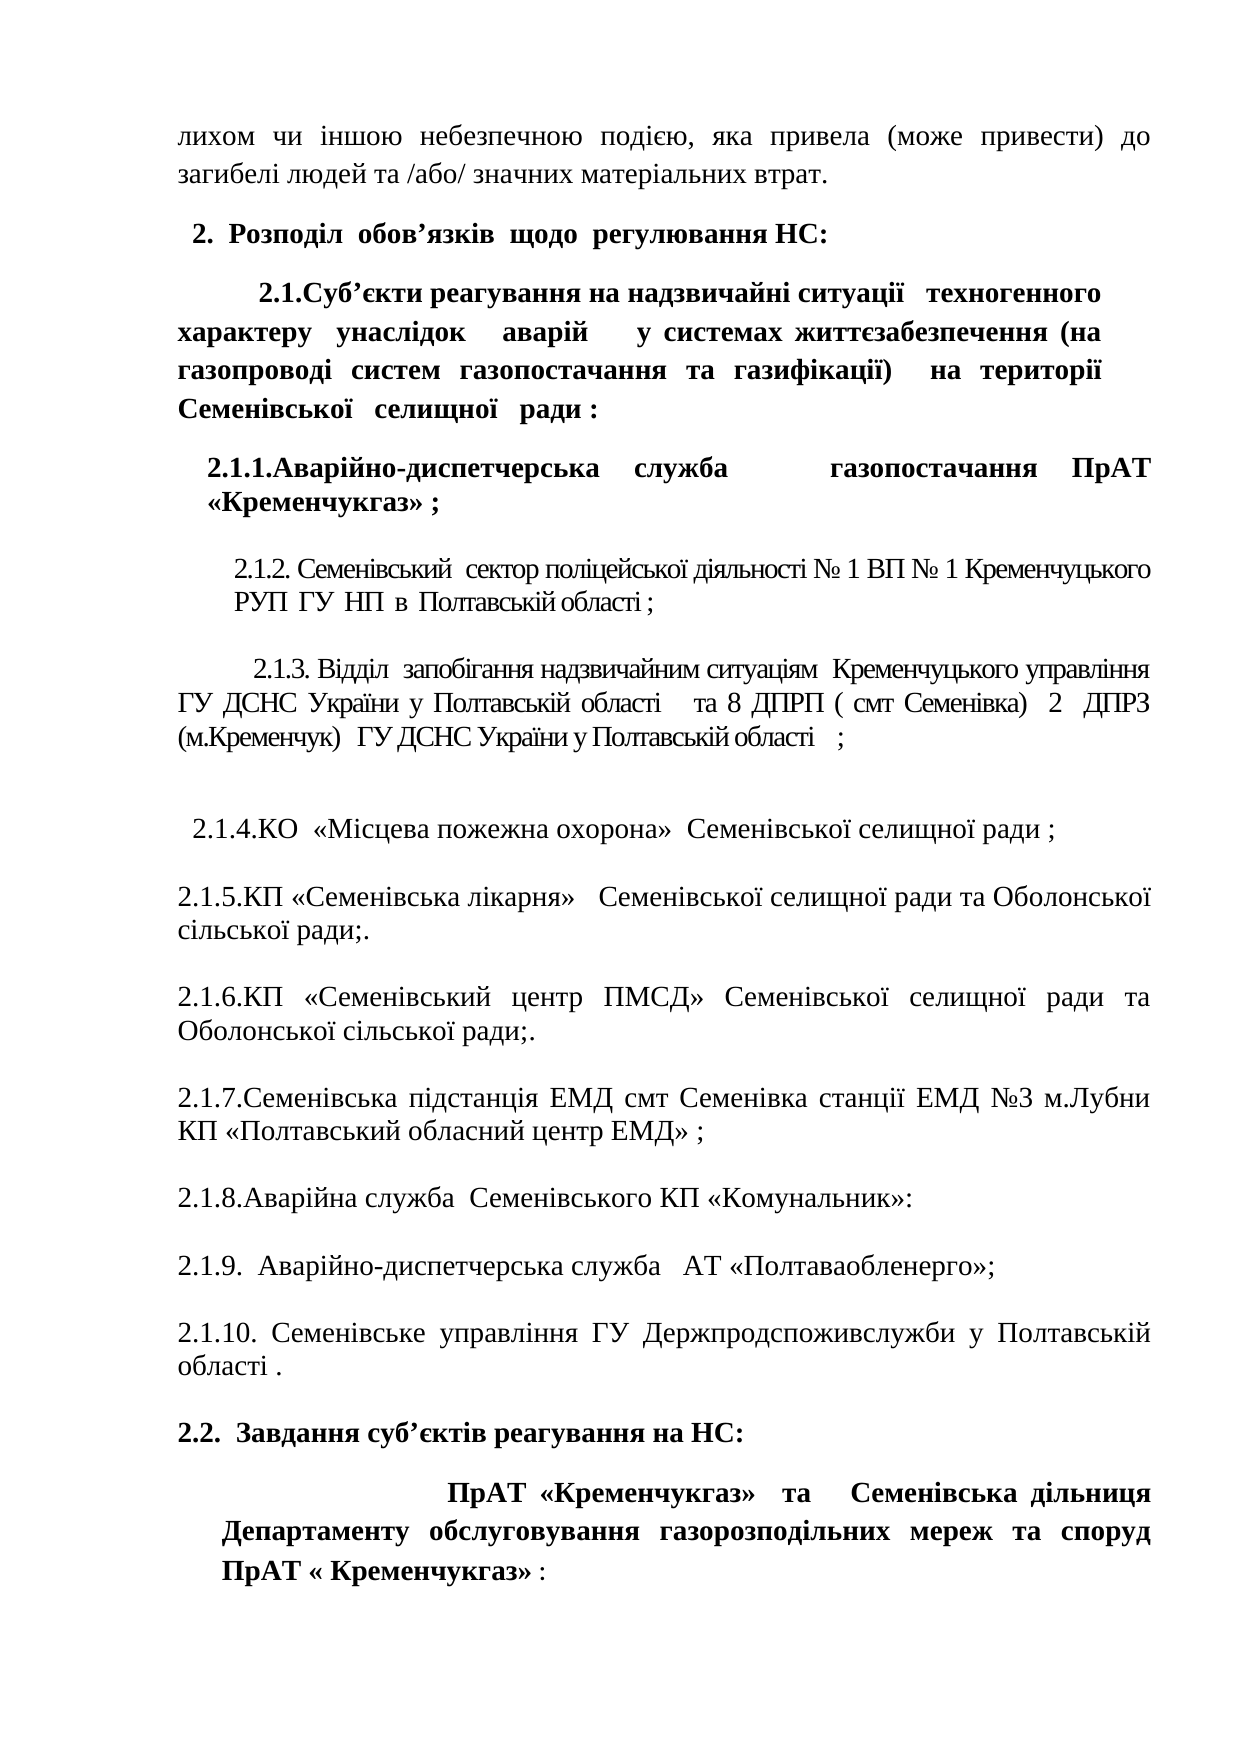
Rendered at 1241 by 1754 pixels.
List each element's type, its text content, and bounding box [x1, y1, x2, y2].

text ПрАТ «Кременчукгаз» та Семенівська дільниця Департаменту обслуговування газорозподільних мереж та споруд ПрАТ « Кременчукгаз» : [222, 1475, 1152, 1588]
text 2.1.10. Семенівське управління ГУ Держпродспоживслужби у Полтавській області . [177, 1315, 1152, 1382]
text 2.2. Завдання суб’єктів реагування на НС: [177, 1415, 1152, 1449]
text 2.1.1.Аварійно-диспетчерська служба газопостачання ПрАТ «Кременчукгаз» ; [207, 450, 1152, 517]
text 2.1.7.Семенівська підстанція ЕМД смт Семенівка станції ЕМД №3 м.Лубни КП «Полтавський обласний центр ЕМД» ; [177, 1080, 1152, 1147]
text 2.1.5.КП «Семенівська лікарня» Семенівської селищної ради та Оболонської сільської ради;. [177, 879, 1152, 946]
text 2.1.8.Аварійна служба Семенівського КП «Комунальник»: [177, 1181, 1152, 1214]
text 2.1.Суб’єкти реагування на надзвичайні ситуації техногенного характеру унаслідок аварій у системах життєзабезпечення (на газопроводі систем газопостачання та газифікації) на території Семенівської селищної ради : [177, 275, 1103, 424]
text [177, 118, 1152, 190]
list 2.1.2. Семенівський сектор поліцейської діяльності № 1 ВП № 1 Кременчуцького РУП ГУ НП в Полтавській області ; [233, 551, 1152, 618]
text 2.1.4.КО «Місцева пожежна охорона» Семенівської селищної ради ; [192, 812, 1152, 845]
text 2.1.6.КП «Семенівський центр ПМСД» Семенівської селищної ради та Оболонської сільської ради;. [177, 979, 1152, 1046]
text 2.1.9. Аварійно-диспетчерська служба АТ «Полтаваобленерго»; [177, 1248, 1152, 1281]
text 2. Розподіл обов’язків щодо регулювання НС: [177, 216, 1152, 249]
text 2.1.3. Відділ запобігання надзвичайним ситуаціям Кременчуцького управління ГУ ДСНС України у Полтавській області та 8 ДПРП ( смт Семенівка) 2 ДПРЗ (м.Кременчук) ГУ ДСНС України у Полтавській області ; [177, 652, 1152, 752]
